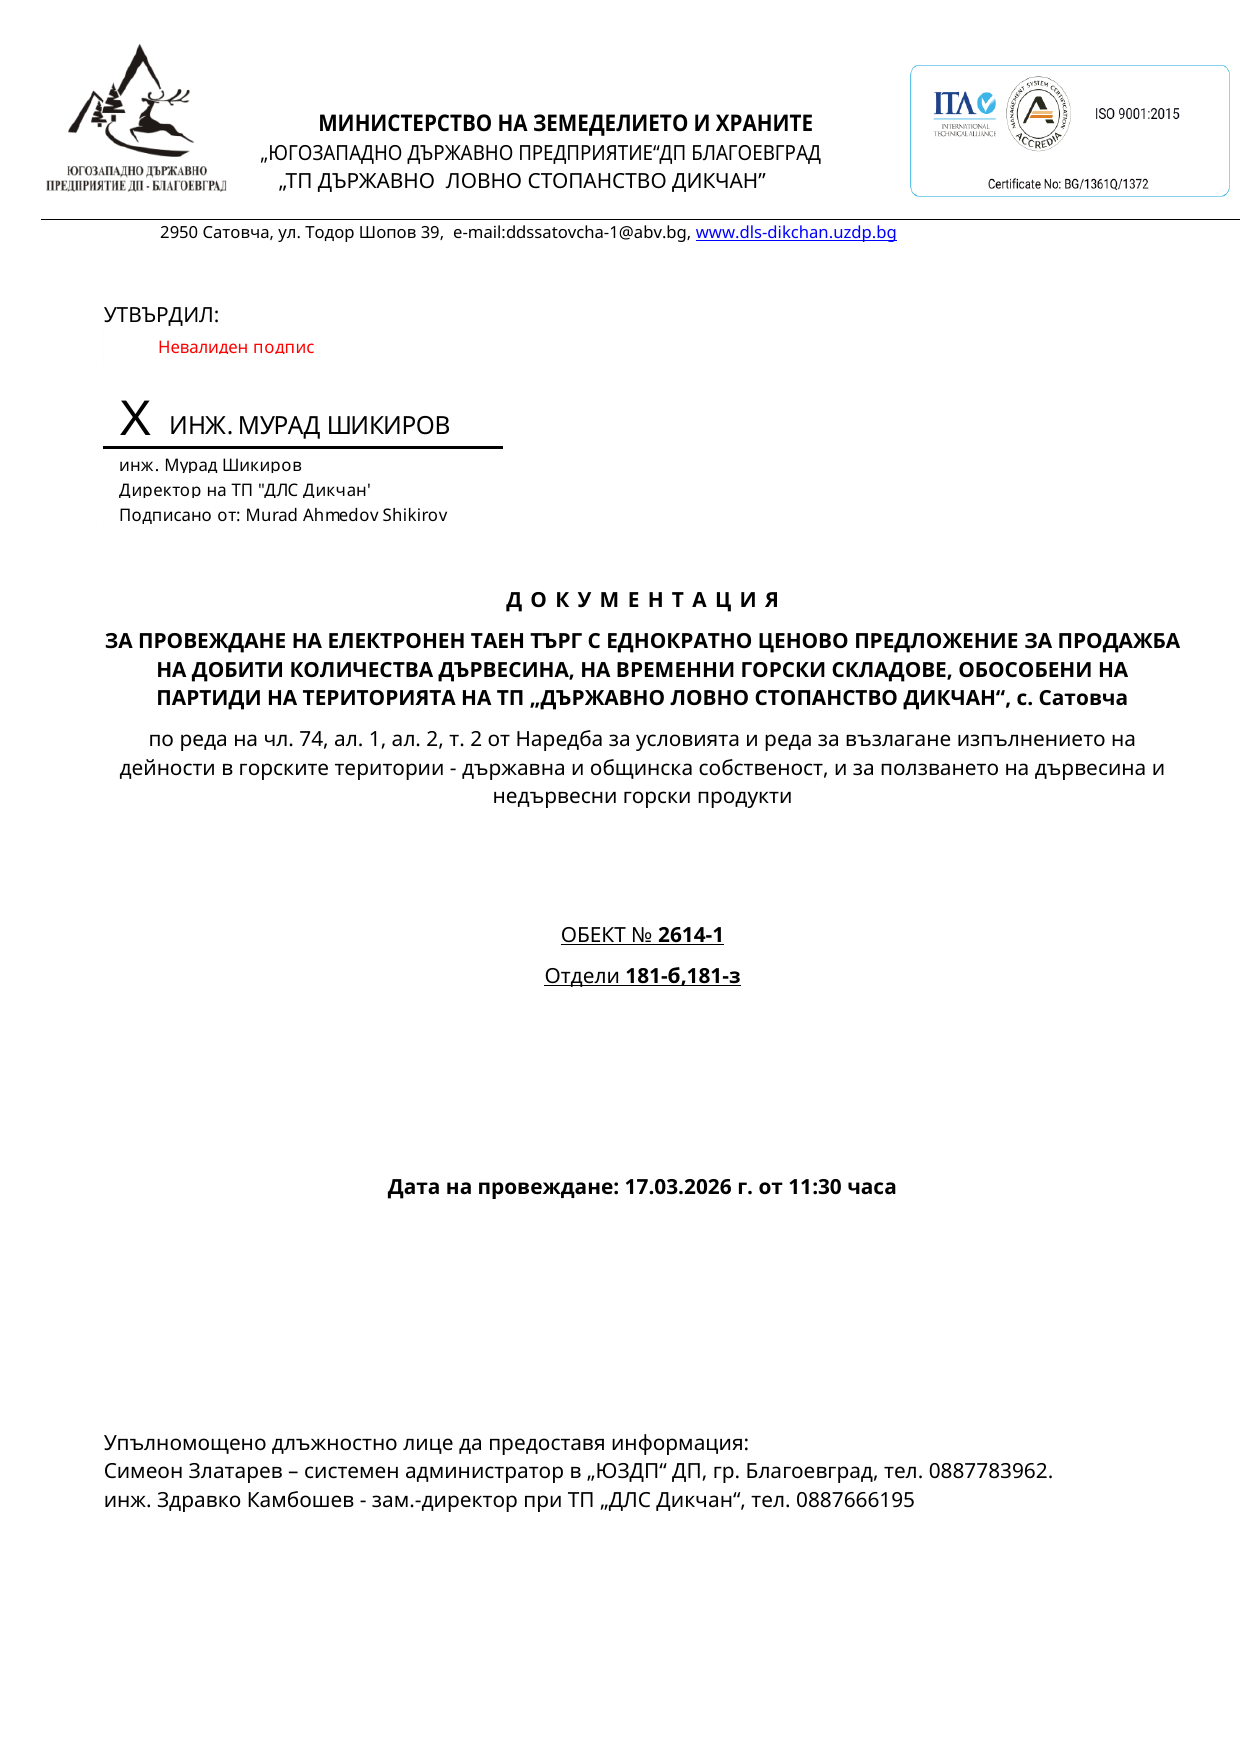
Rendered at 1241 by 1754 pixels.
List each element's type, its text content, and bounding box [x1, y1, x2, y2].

text Отдели 181-б,181-з [103, 961, 1181, 989]
table_header [41, 44, 234, 219]
text ЗА ПРОВЕЖДАНЕ НА ЕЛЕКТРОНЕН ТАЕН ТЪРГ С ЕДНОКРАТНО ЦЕНОВО ПРЕДЛОЖЕНИЕ ЗА ПРОДАЖБА НА ДОБИТИ КОЛИЧЕСТВА ДЪРВЕСИНА, НА ВРЕМЕННИ ГОРСКИ СКЛАДОВЕ, ОБОСОБЕНИ НА ПАРТИДИ НА ТЕРИТОРИЯТА НА ТП „ДЪРЖАВНО ЛОВНО СТОПАНСТВО ДИКЧАН“, с. Сатовча [103, 626, 1181, 712]
table_header МИНИСТЕРСТВО НА ЗЕМЕДЕЛИЕТО И ХРАНИТЕ „ЮГОЗАПАДНО ДЪРЖАВНО ПРЕДПРИЯТИЕ“ДП БЛАГОЕВГРАД „ТП ДЪРЖАВНО ЛОВНО СТОПАНСТВО ДИКЧАН” [235, 44, 897, 219]
text УТВЪРДИЛ: [103, 300, 1181, 328]
text Упълномощено длъжностно лице да предоставя информация: [103, 1428, 1181, 1457]
picture [46, 44, 227, 192]
text Дата на провеждане: 17.03.2026 г. от 11:30 часа [103, 1172, 1181, 1201]
table_header [897, 44, 1240, 219]
text ДОКУМЕНТАЦИЯ [103, 585, 1181, 614]
text ОБЕКТ № 2614-1 [103, 920, 1181, 948]
text Симеон Златарев – системен администратор в „ЮЗДП“ ДП, гр. Благоевград, тел. 0887783962. [103, 1457, 1181, 1485]
text 2950 Сатовча, ул. Тодор Шопов 39, e-mail:ddssatovcha-1@abv.bg, www.dls-dikchan.uzdp.bg [103, 220, 1181, 243]
picture [908, 63, 1231, 201]
text инж. Здравко Камбошев - зам.-директор при ТП „ДЛС Дикчан“, тел. 0887666195 [103, 1485, 1181, 1513]
text по реда на чл. 74, ал. 1, ал. 2, т. 2 от Наредба за условията и реда за възлагане изпълнението на дейности в горските територии - държавна и общинска собственост, и за ползването на дървесина и недървесни горски продукти [103, 724, 1181, 809]
